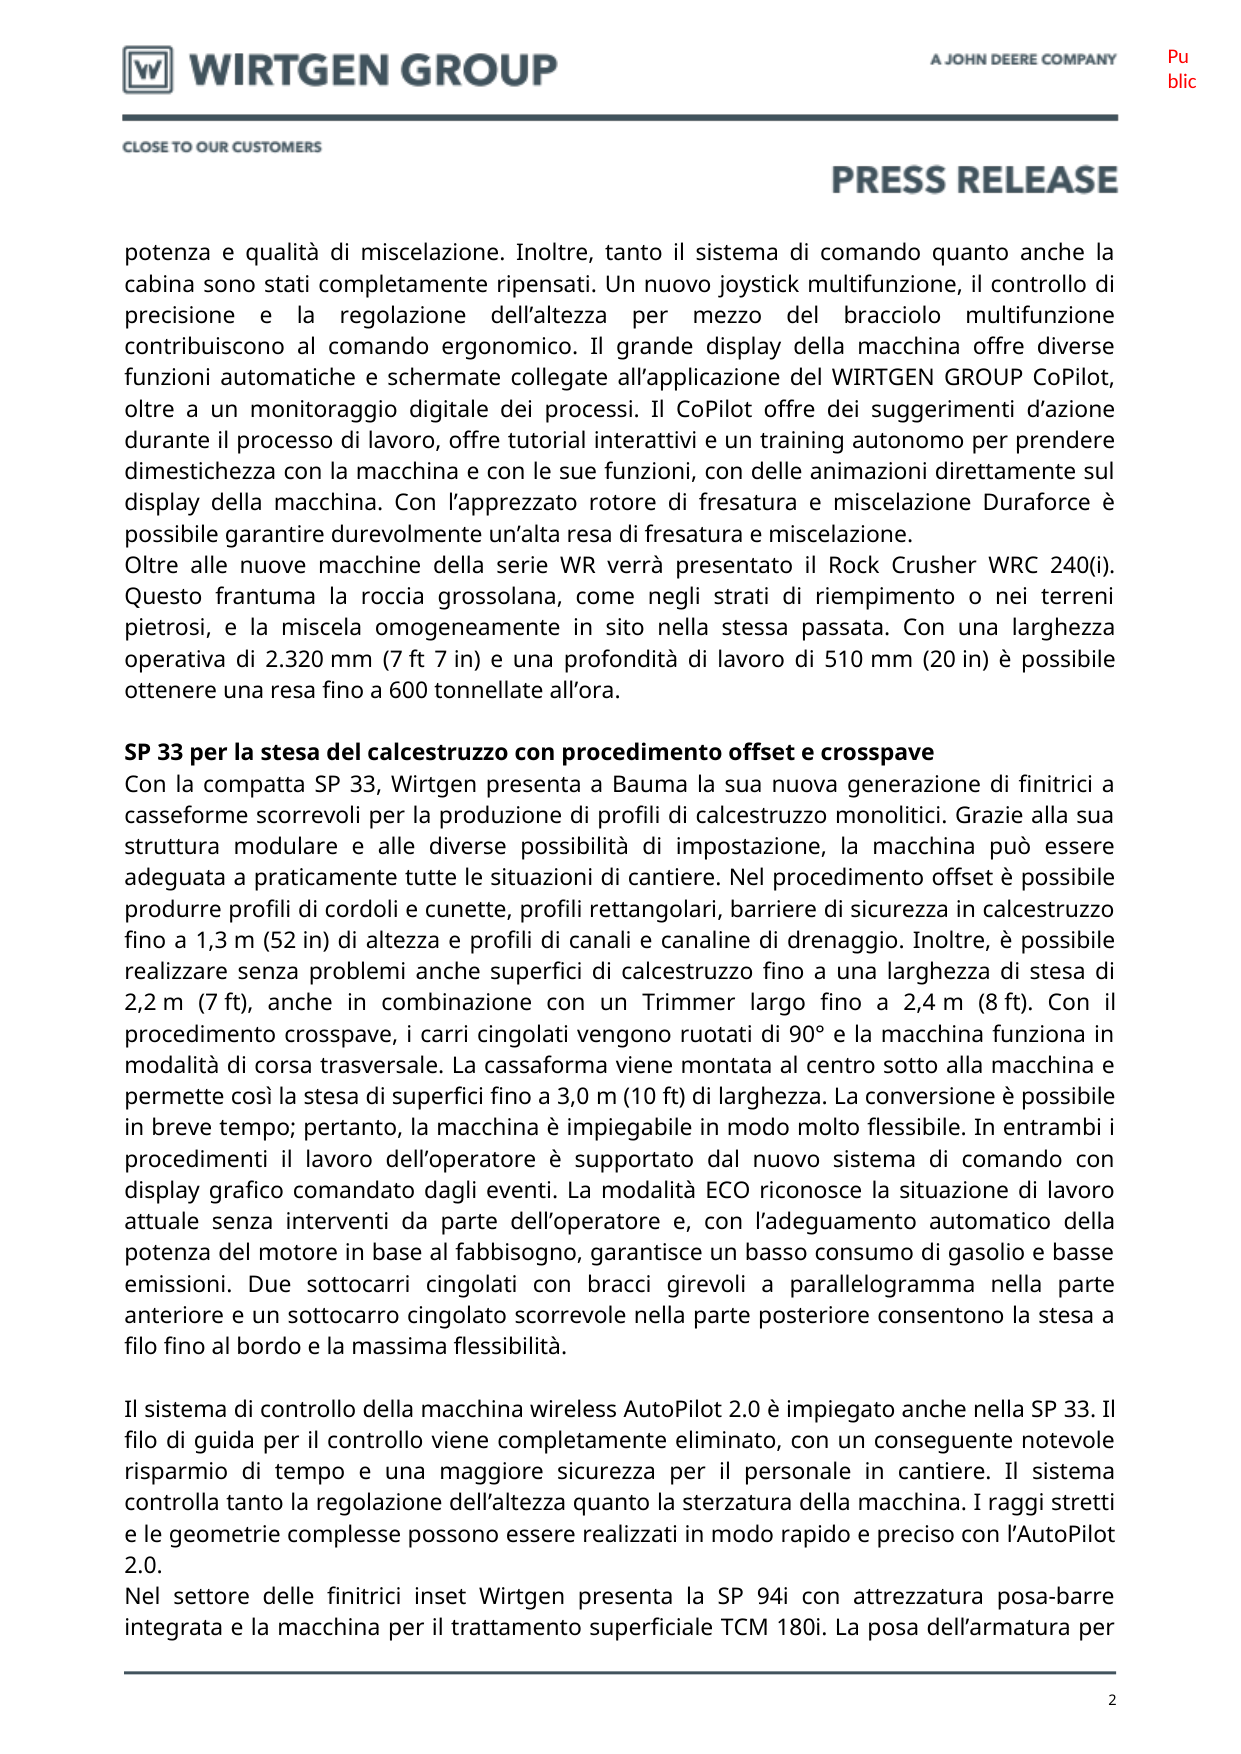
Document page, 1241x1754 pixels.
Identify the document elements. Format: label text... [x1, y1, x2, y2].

text SP 33 per la stesa del calcestruzzo con procedimento offset e crosspave [124, 736, 1116, 767]
text Con la compatta SP 33, Wirtgen presenta a Bauma la sua nuova generazione di finitrici a casseforme scorrevoli per la produzione di profili di calcestruzzo monolitici. Grazie alla sua struttura modulare e alle diverse possibilità di impostazione, la macchina può essere adeguata a praticamente tutte le situazioni di cantiere. Nel procedimento offset è possibile produrre profili di cordoli e cunette, profili rettangolari, barriere di sicurezza in calcestruzzo fino a 1,3 m (52 in) di altezza e profili di canali e canaline di drenaggio. Inoltre, è possibile realizzare senza problemi anche superfici di calcestruzzo fino a una larghezza di stesa di 2,2 m (7 ft), anche in combinazione con un Trimmer largo fino a 2,4 m (8 ft). Con il procedimento crosspave, i carri cingolati vengono ruotati di 90° e la macchina funziona in modalità di corsa trasversale. La cassaforma viene montata al centro sotto alla macchina e permette così la stesa di superfici fino a 3,0 m (10 ft) di larghezza. La conversione è possibile in breve tempo; pertanto, la macchina è impiegabile in modo molto flessibile. In entrambi i procedimenti il lavoro dell’operatore è supportato dal nuovo sistema di comando con display grafico comandato dagli eventi. La modalità ECO riconosce la situazione di lavoro attuale senza interventi da parte dell’operatore e, con l’adeguamento automatico della potenza del motore in base al fabbisogno, garantisce un basso consumo di gasolio e basse emissioni. Due sottocarri cingolati con bracci girevoli a parallelogramma nella parte anteriore e un sottocarro cingolato scorrevole nella parte posteriore consentono la stesa a filo fino al bordo e la massima flessibilità. [124, 767, 1116, 1361]
text Il sistema di controllo della macchina wireless AutoPilot 2.0 è impiegato anche nella SP 33. Il filo di guida per il controllo viene completamente eliminato, con un conseguente notevole risparmio di tempo e una maggiore sicurezza per il personale in cantiere. Il sistema controlla tanto la regolazione dell’altezza quanto la sterzatura della macchina. I raggi stretti e le geometrie complesse possono essere realizzati in modo rapido e preciso con l’AutoPilot 2.0. [124, 1392, 1116, 1580]
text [124, 1580, 1116, 1642]
text Oltre alle nuove macchine della serie WR verrà presentato il Rock Crusher WRC 240(i). Questo frantuma la roccia grossolana, come negli strati di riempimento o nei terreni pietrosi, e la miscela omogeneamente in sito nella stessa passata. Con una larghezza operativa di 2.320 mm (7 ft 7 in) e una profondità di lavoro di 510 mm (20 in) è possibile ottenere una resa fino a 600 tonnellate all’ora. [124, 549, 1116, 705]
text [124, 236, 1116, 549]
